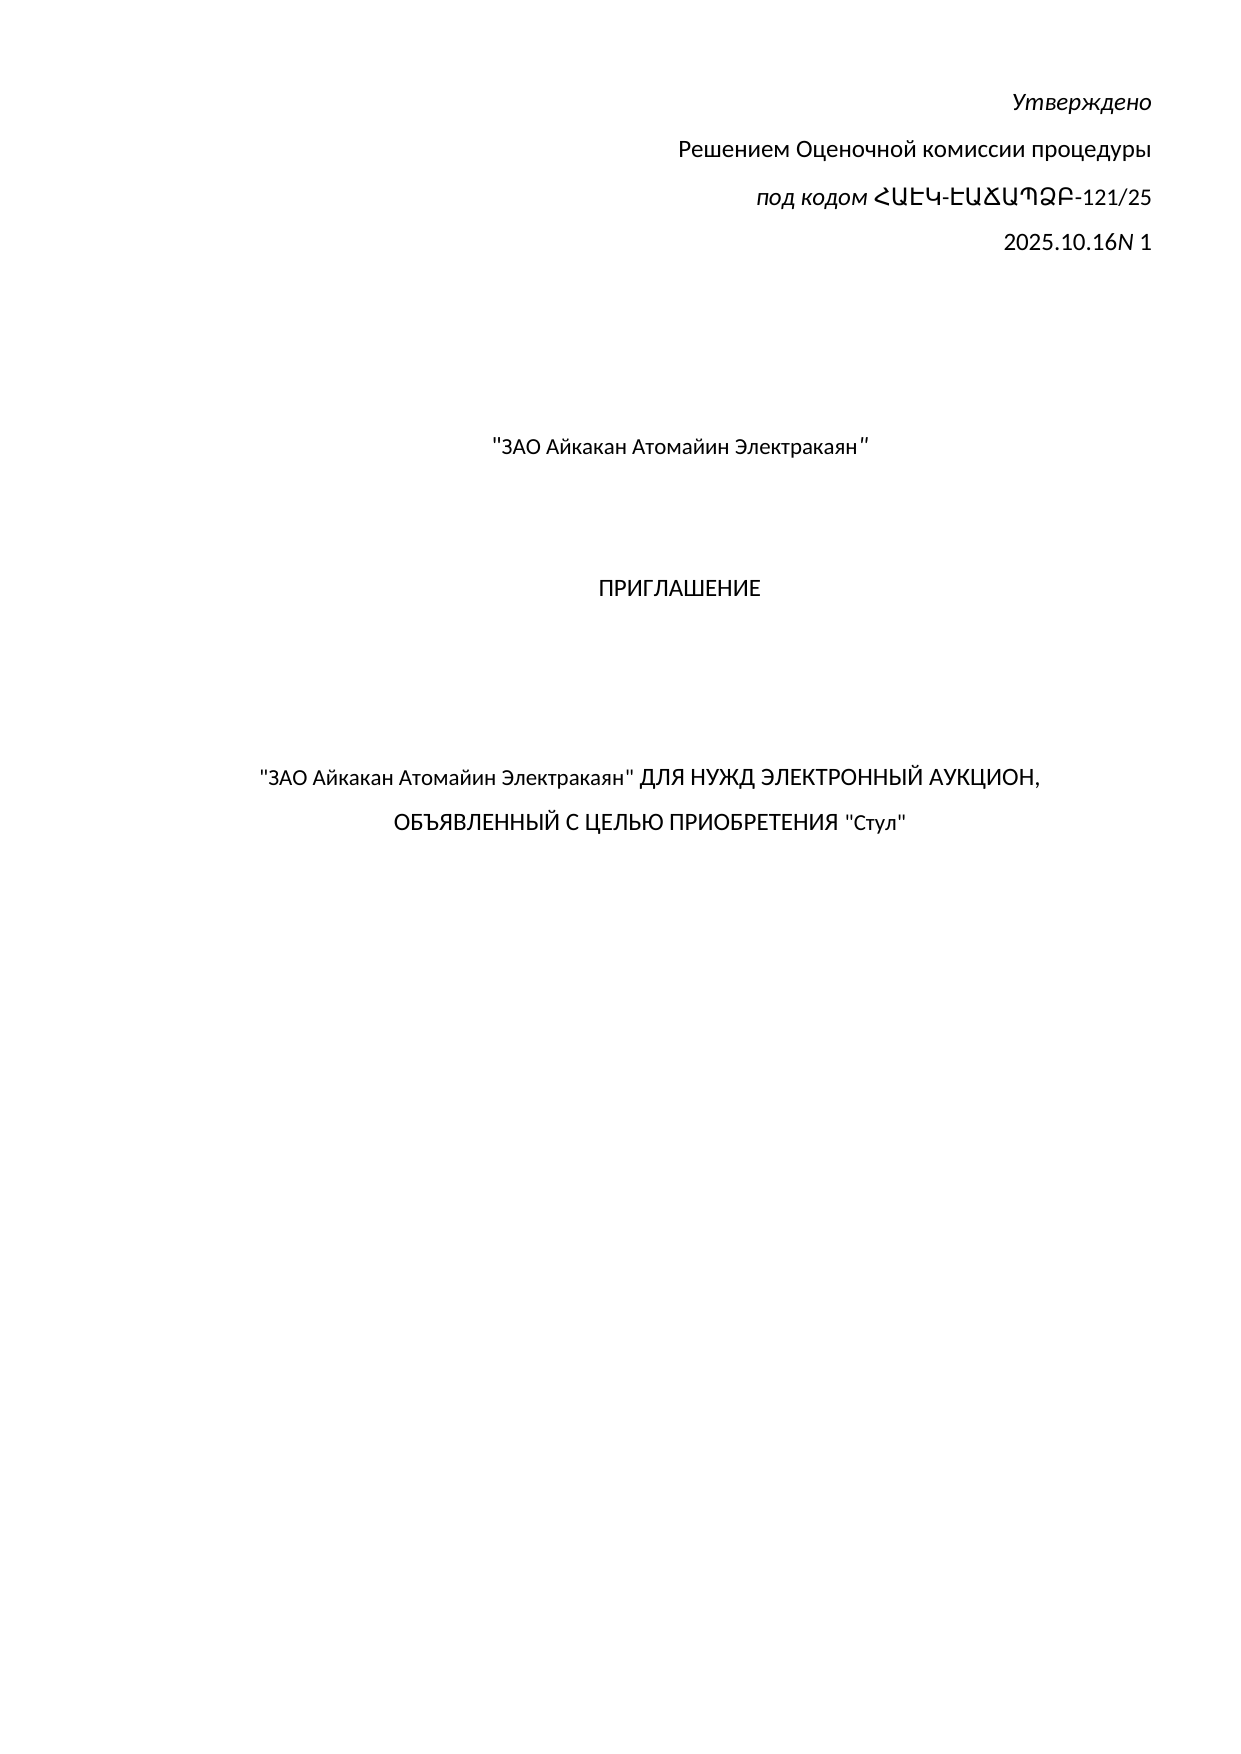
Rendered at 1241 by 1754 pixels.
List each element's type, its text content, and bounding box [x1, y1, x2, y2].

text Решением Оценочной комиссии процедуры [148, 134, 1152, 164]
text "ЗАО Айкакан Атомайин Электракаян" ДЛЯ НУЖД ЭЛЕКТРОННЫЙ АУКЦИОН, [148, 761, 1152, 791]
text под кодом ՀԱԷԿ-ԷԱՃԱՊՁԲ-121/25 2025.10.16 N 1 [148, 181, 1152, 257]
text "ЗАО Айкакан Атомайин Электракаян" [148, 431, 1152, 461]
text Утверждено [148, 86, 1152, 117]
text ПРИГЛАШЕНИЕ [148, 572, 1152, 603]
text ОБЪЯВЛЕННЫЙ С ЦЕЛЬЮ ПРИОБРЕТЕНИЯ "Стул" [148, 807, 1152, 837]
